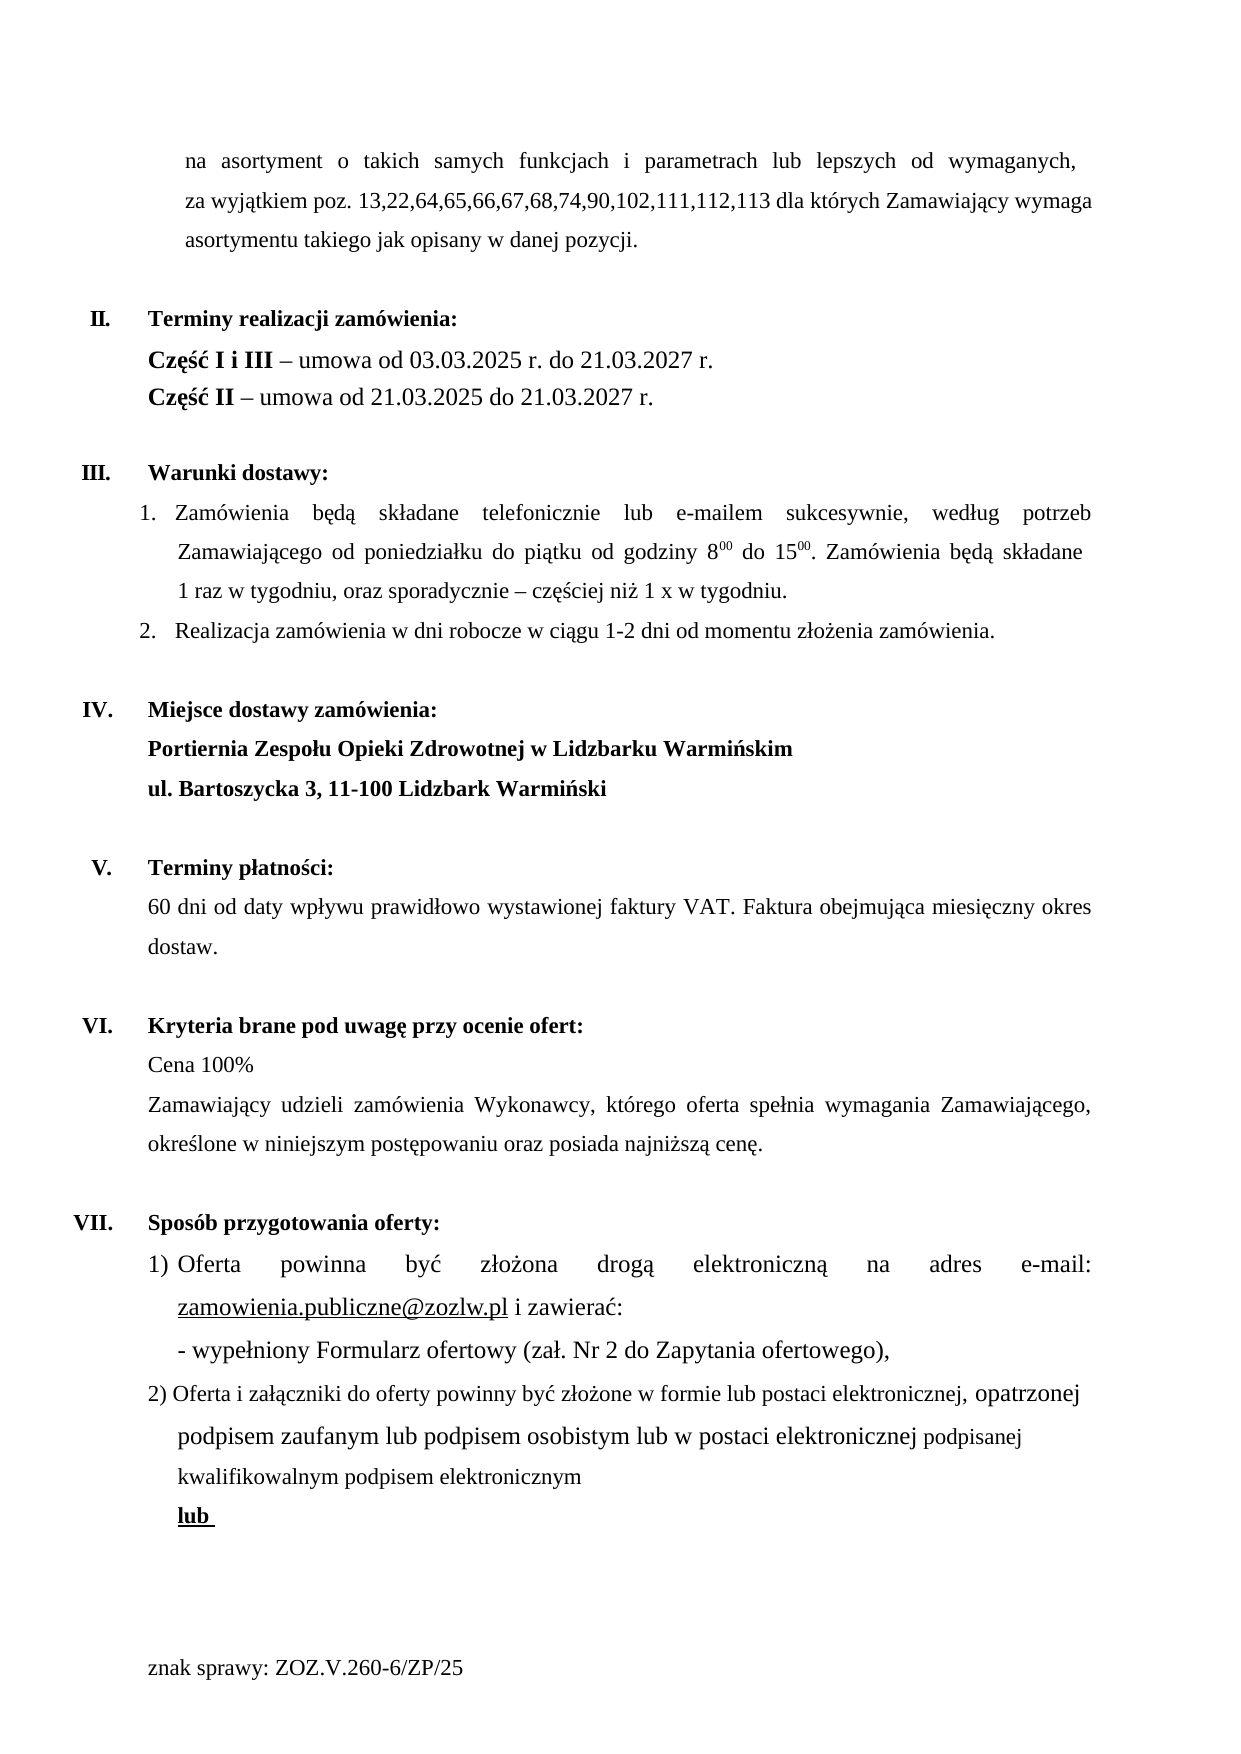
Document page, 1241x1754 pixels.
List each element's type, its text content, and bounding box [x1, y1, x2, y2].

list Terminy realizacji zamówienia: [113, 306, 1093, 332]
text - wypełniony Formularz ofertowy (zał. Nr 2 do Zapytania ofertowego), [177, 1335, 1093, 1364]
text ul. Bartoszycka 3, 11-100 Lidzbark Warmiński [148, 775, 1093, 801]
text Część I i III – umowa od 03.03.2025 r. do 21.03.2027 r. [148, 345, 1093, 374]
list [148, 148, 1093, 253]
text Zamawiający udzieli zamówienia Wykonawcy, którego oferta spełnia wymagania Zamawiającego, określone w niniejszym postępowaniu oraz posiada najniższą cenę. [148, 1091, 1093, 1157]
list Realizacja zamówienia w dni robocze w ciągu 1-2 dni od momentu złożenia zamówienia. [148, 617, 1093, 643]
list Terminy płatności: [113, 854, 1093, 880]
list Zamówienia będą składane telefonicznie lub e-mailem sukcesywnie, według potrzeb Zamawiającego od poniedziałku do piątku od godziny 800 do 1500. Zamówienia będą składane 1 raz w tygodniu, oraz sporadycznie – częściej niż 1 x w tygodniu. [148, 498, 1093, 604]
list Kryteria brane pod uwagę przy ocenie ofert: [113, 1012, 1093, 1038]
list Warunki dostawy: [113, 459, 1093, 485]
text 60 dni od daty wpływu prawidłowo wystawionej faktury VAT. Faktura obejmująca miesięczny okres dostaw. [148, 893, 1093, 959]
list Miejsce dostawy zamówienia: [113, 696, 1093, 722]
list Sposób przygotowania oferty: [113, 1209, 1093, 1236]
text 2) Oferta i załączniki do oferty powinny być złożone w formie lub postaci elektronicznej, opatrzonej podpisem zaufanym lub podpisem osobistym lub w postaci elektronicznej podpisanej kwalifikowalnym podpisem elektronicznym lub [148, 1378, 1093, 1529]
text Cena 100% [148, 1051, 1093, 1078]
text Portiernia Zespołu Opieki Zdrowotnej w Lidzbarku Warmińskim [148, 735, 1093, 762]
list Oferta powinna być złożona drogą elektroniczną na adres e-mail: zamowienia.publiczne@zozlw.pl i zawierać: [148, 1249, 1093, 1321]
text Część II – umowa od 21.03.2025 do 21.03.2027 r. [148, 382, 1093, 411]
